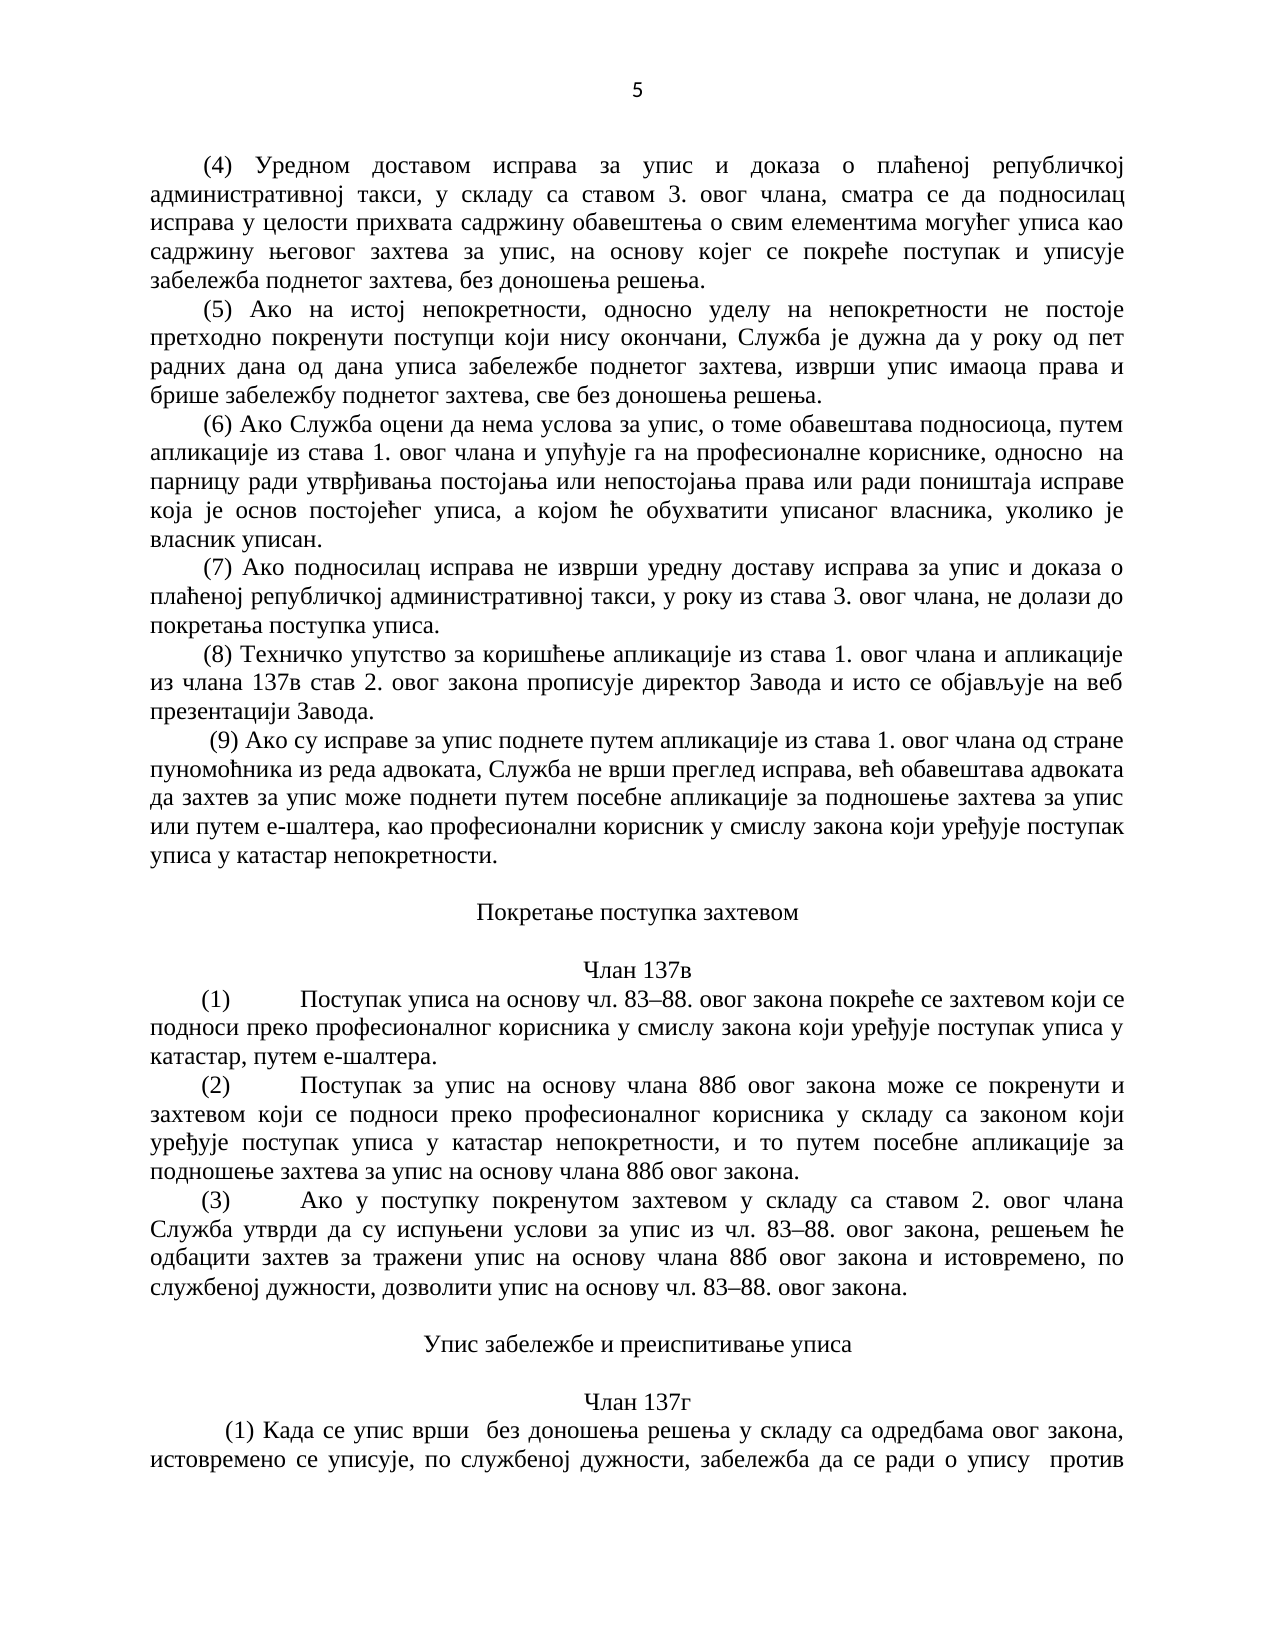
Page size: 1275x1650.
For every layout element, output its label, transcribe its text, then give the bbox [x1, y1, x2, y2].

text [150, 1415, 1125, 1473]
text Члан 137г [150, 1387, 1125, 1415]
text Покретање поступка захтевом [150, 897, 1125, 926]
text Упис забележбе и преиспитивање уписа [150, 1329, 1125, 1358]
text (6) Ако Служба оцени да нема услова за упис, о томе обавештава подносиоца, путем апликације из става 1. овог члана и упућује га на професионалне кориснике, односно на парницу ради утврђивања постојања или непостојања права или ради поништаја исправе која је основ постојећег уписа, а којом ће обухватити уписаног власника, уколико је власник уписан. [150, 409, 1125, 552]
text Члан 137в [150, 955, 1125, 984]
text (5) Ако на истој непокретности, односно уделу на непокретности не постоје претходно покренути поступци који нису окончани, Служба је дужна да у року од пет радних дана од дана уписа забележбе поднетог захтева, изврши упис имаоца права и брише забележбу поднетог захтева, све без доношења решења. [150, 294, 1125, 409]
list Ако у поступку покренутом захтевом у складу са ставом 2. овог члана Служба утврди да су испуњени услови за упис из чл. 83–88. овог закона, решењем ће одбацити захтев за тражени упис на основу члана 88б овог закона и истовремено, по службеној дужности, дозволити упис на основу чл. 83–88. овог закона. [150, 1185, 1125, 1300]
text (9) Ако су исправе за упис поднете путем апликације из става 1. овог члана од стране пуномоћника из реда адвоката, Служба не врши преглед исправа, већ обавештава адвоката да захтев за упис може поднети путем посебне апликације за подношење захтева за упис или путем е-шалтера, као професионални корисник у смислу закона који уређује поступак уписа у катастар непокретности. [150, 725, 1125, 869]
text (4) Уредном доставом исправа за упис и доказа о плаћеној републичкој административној такси, у складу са ставом 3. овог члана, сматра се да подносилац исправа у целости прихвата садржину обавештења о свим елементима могућег уписа као садржину његовог захтева за упис, на основу којег се покреће поступак и уписује забележба поднетог захтева, без доношења решења. [150, 150, 1125, 294]
text (7) Ако подносилац исправа не изврши уредну доставу исправа за упис и доказа о плаћеној републичкој административној такси, у року из става 3. овог члана, не долази до покретања поступка уписа. [150, 552, 1125, 639]
list Поступак за упис на основу члана 88б овог закона може се покренути и захтевом који се подноси преко професионалног корисника у складу са законом који уређује поступак уписа у катастар непокретности, и то путем посебне апликације за подношење захтева за упис на основу члана 88б овог закона. [150, 1070, 1125, 1185]
text (8) Техничко упутство за коришћење апликације из става 1. овог члана и апликације из члана 137в став 2. овог закона прописује директор Завода и исто се објављује на веб презентацији Завода. [150, 639, 1125, 725]
list Поступак уписа на основу чл. 83–88. овог закона покреће се захтевом који се подноси преко професионалног корисника у смислу закона који уређује поступак уписа у катастар, путем е-шалтера. [150, 984, 1125, 1070]
